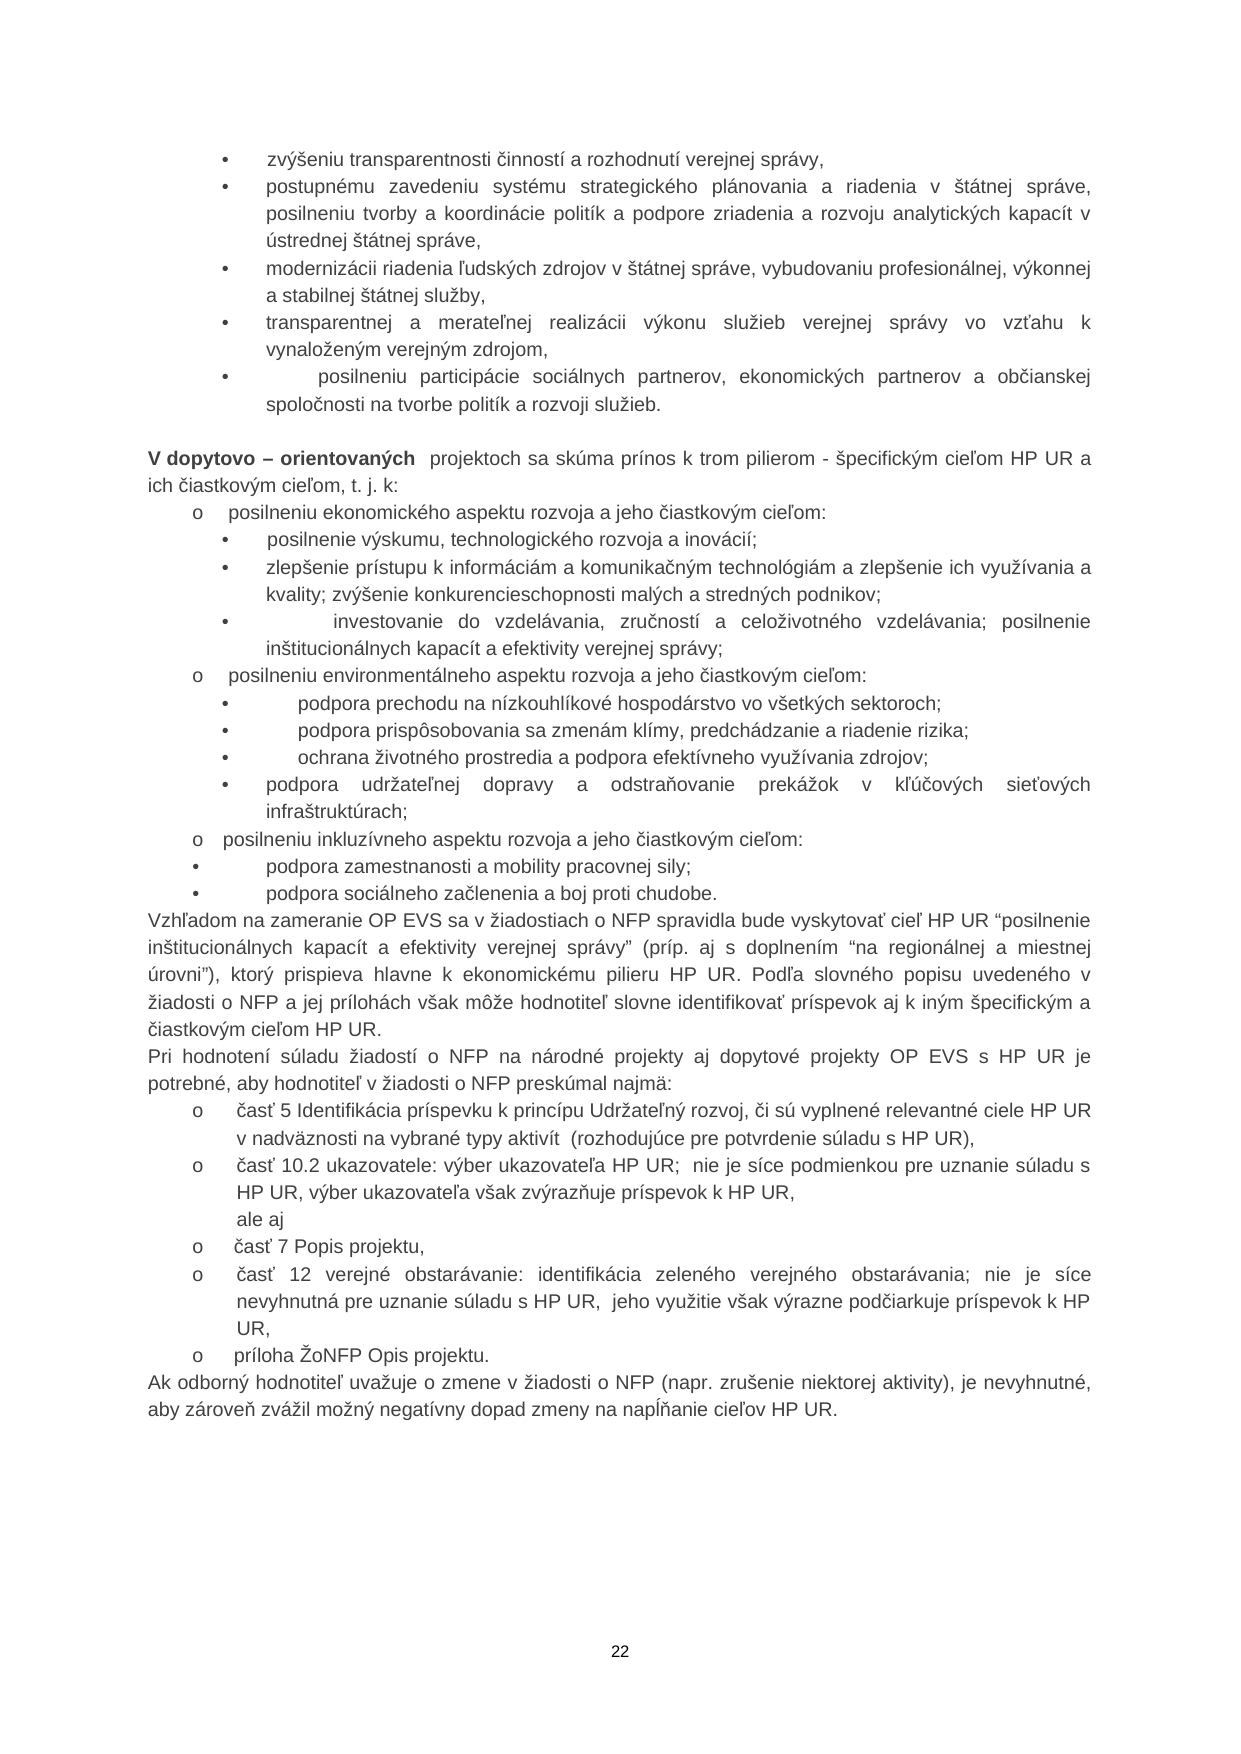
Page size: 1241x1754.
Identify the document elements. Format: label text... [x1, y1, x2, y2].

text o časť 10.2 ukazovatele: výber ukazovateľa HP UR; nie je síce podmienkou pre uznanie súladu s HP UR, výber ukazovateľa však zvýrazňuje príspevok k HP UR, [192, 1154, 1092, 1203]
text o posilneniu ekonomického aspektu rozvoja a jeho čiastkovým cieľom: [192, 501, 1092, 524]
text Vzhľadom na zameranie OP EVS sa v žiadostiach o NFP spravidla bude vyskytovať cieľ HP UR “posilnenie inštitucionálnych kapacít a efektivity verejnej správy” (príp. aj s doplnením “na regionálnej a miestnej úrovni”), ktorý prispieva hlavne k ekonomickému pilieru HP UR. Podľa slovného popisu uvedeného v žiadosti o NFP a jej prílohách však môže hodnotiteľ slovne identifikovať príspevok aj k iným špecifickým a čiastkovým cieľom HP UR. [148, 909, 1092, 1040]
text • podpora prechodu na nízkouhlíkové hospodárstvo vo všetkých sektoroch; [207, 691, 1092, 714]
text Pri hodnotení súladu žiadostí o NFP na národné projekty aj dopytové projekty OP EVS s HP UR je potrebné, aby hodnotiteľ v žiadosti o NFP preskúmal najmä: [148, 1045, 1092, 1095]
text • zvýšeniu transparentnosti činností a rozhodnutí verejnej správy, [222, 148, 1092, 170]
text • podpora zamestnanosti a mobility pracovnej sily; [192, 854, 1092, 877]
text V dopytovo – orientovaných projektoch sa skúma prínos k trom pilierom - špecifickým cieľom HP UR a ich čiastkovým cieľom, t. j. k: [148, 447, 1092, 497]
text Ak odborný hodnotiteľ uvažuje o zmene v žiadosti o NFP (napr. zrušenie niektorej aktivity), je nevyhnutné, aby zároveň zvážil možný negatívny dopad zmeny na napĺňanie cieľov HP UR. [148, 1371, 1092, 1421]
text o časť 12 verejné obstarávanie: identifikácia zeleného verejného obstarávania; nie je síce nevyhnutná pre uznanie súladu s HP UR, jeho využitie však výrazne podčiarkuje príspevok k HP UR, [192, 1262, 1092, 1339]
text • zlepšenie prístupu k informáciám a komunikačným technológiám a zlepšenie ich využívania a kvality; zvýšenie konkurencieschopnosti malých a stredných podnikov; [222, 556, 1092, 605]
text • postupnému zavedeniu systému strategického plánovania a riadenia v štátnej správe, posilneniu tvorby a koordinácie politík a podpore zriadenia a rozvoju analytických kapacít v ústrednej štátnej správe, [222, 175, 1092, 252]
text • transparentnej a merateľnej realizácii výkonu služieb verejnej správy vo vzťahu k vynaloženým verejným zdrojom, [222, 311, 1092, 361]
text • podpora udržateľnej dopravy a odstraňovanie prekážok v kľúčových sieťových infraštruktúrach; [222, 773, 1092, 823]
text • ochrana životného prostredia a podpora efektívneho využívania zdrojov; [207, 746, 1092, 768]
text o časť 7 Popis projektu, [148, 1235, 1092, 1258]
text ale aj [192, 1208, 1092, 1231]
text • podpora prispôsobovania sa zmenám klímy, predchádzanie a riadenie rizika; [207, 719, 1092, 741]
text • podpora sociálneho začlenenia a boj proti chudobe. [192, 882, 1092, 904]
text o príloha ŽoNFP Opis projektu. [148, 1344, 1092, 1367]
text o posilneniu environmentálneho aspektu rozvoja a jeho čiastkovým cieľom: [192, 664, 1092, 687]
text • posilnenie výskumu, technologického rozvoja a inovácií; [222, 528, 1092, 551]
text • modernizácii riadenia ľudských zdrojov v štátnej správe, vybudovaniu profesionálnej, výkonnej a stabilnej štátnej služby, [222, 256, 1092, 306]
text • investovanie do vzdelávania, zručností a celoživotného vzdelávania; posilnenie inštitucionálnych kapacít a efektivity verejnej správy; [222, 610, 1092, 660]
text o posilneniu inkluzívneho aspektu rozvoja a jeho čiastkovým cieľom: [192, 827, 1092, 850]
text o časť 5 Identifikácia príspevku k princípu Udržateľný rozvoj, či sú vyplnené relevantné ciele HP UR v nadväznosti na vybrané typy aktivít (rozhodujúce pre potvrdenie súladu s HP UR), [192, 1099, 1092, 1149]
text • posilneniu participácie sociálnych partnerov, ekonomických partnerov a občianskej spoločnosti na tvorbe politík a rozvoji služieb. [222, 365, 1092, 415]
